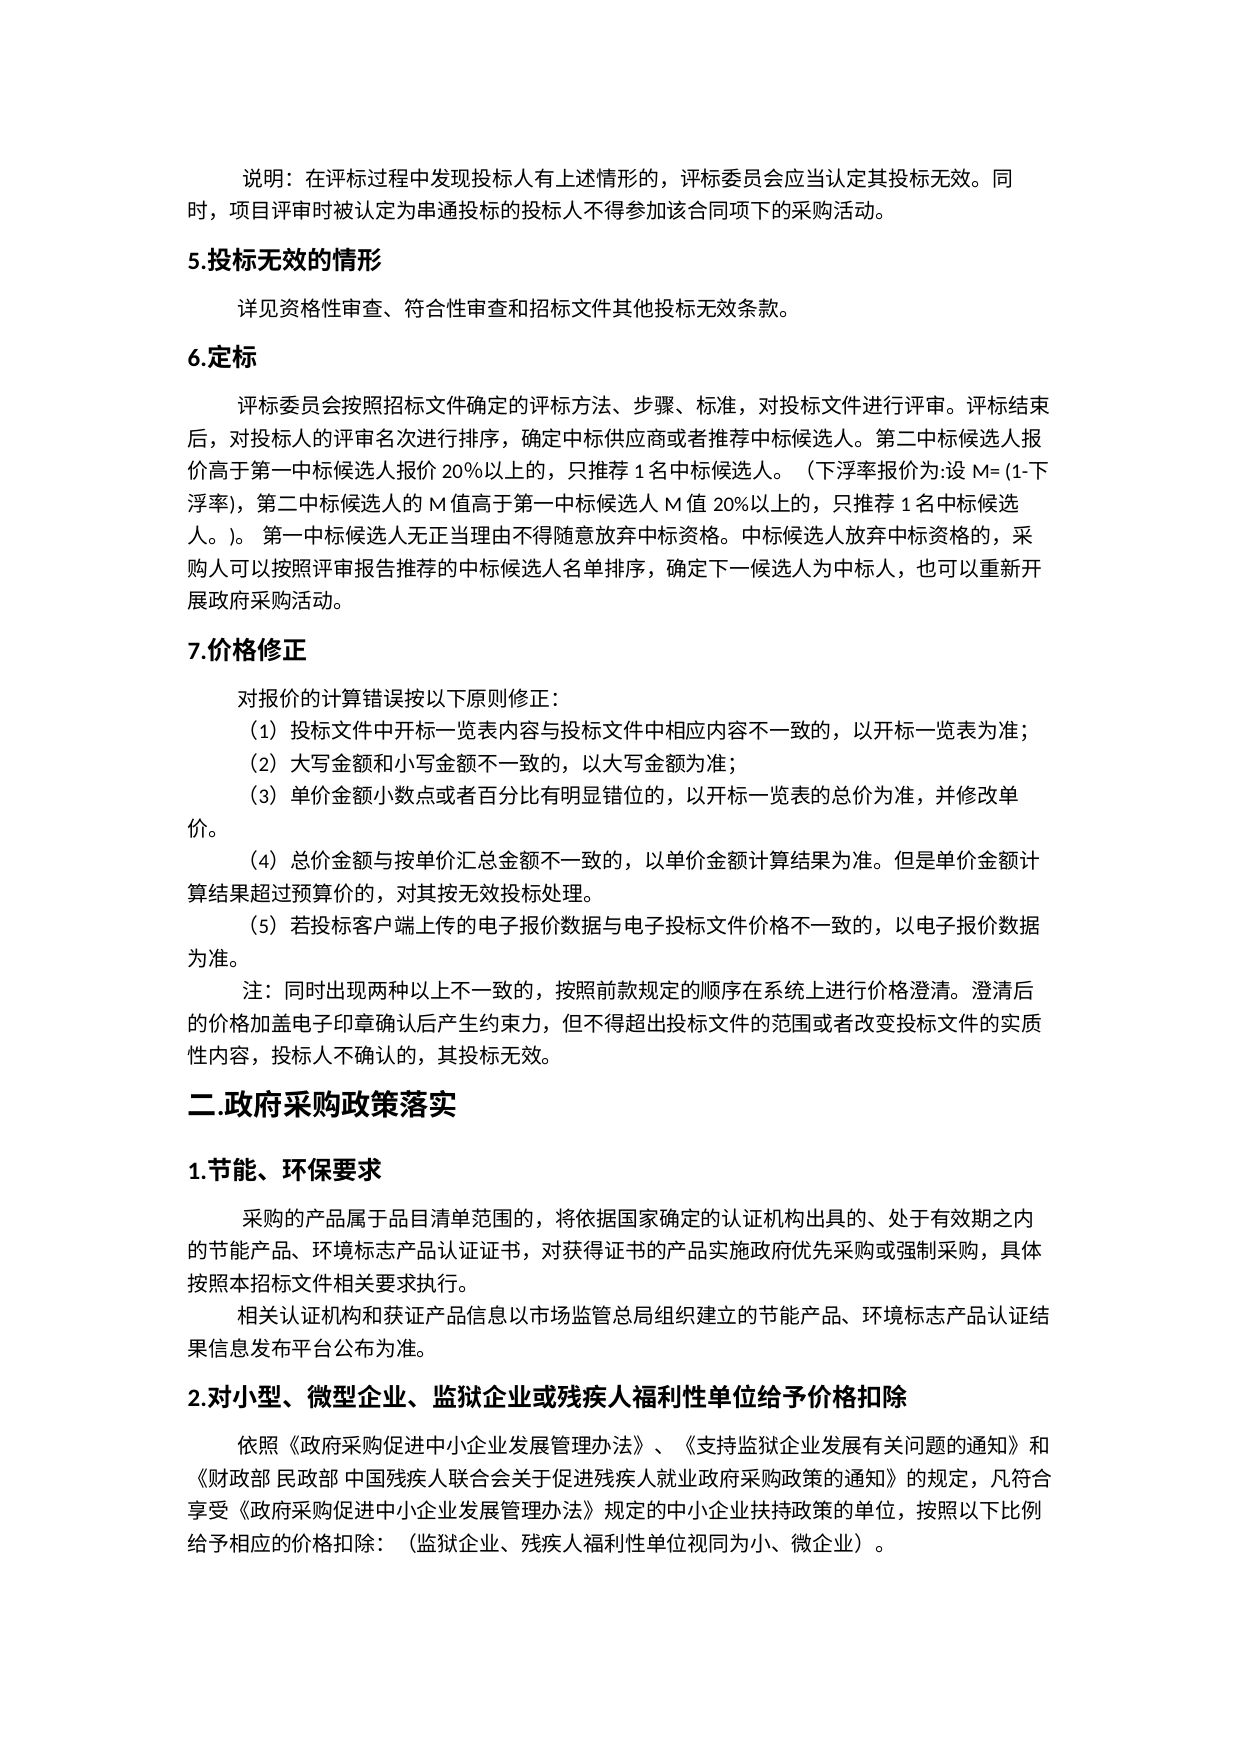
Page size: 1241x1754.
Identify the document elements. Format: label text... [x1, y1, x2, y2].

text 评标委员会按照招标文件确定的评标方法、步骤、标准，对投标文件进行评审。评标结束后，对投标人的评审名次进行排序，确定中标供应商或者推荐中标候选人。第二中标候选人报价高于第一中标候选人报价20％以上的，只推荐1名中标候选人。（下浮率报价为:设 M= (1-下浮率)，第二中标候选人的 M值高于第一中标候选人 M 值 20%以上的，只推荐 1名中标候选人。)。 第一中标候选人无正当理由不得随意放弃中标资格。中标候选人放弃中标资格的，采购人可以按照评审报告推荐的中标候选人名单排序，确定下一候选人为中标人，也可以重新开展政府采购活动。 [187, 389, 1053, 617]
text （5）若投标客户端上传的电子报价数据与电子投标文件价格不一致的，以电子报价数据为准。 [187, 909, 1053, 974]
text （1）投标文件中开标一览表内容与投标文件中相应内容不一致的，以开标一览表为准； [187, 714, 1053, 747]
text 依照《政府采购促进中小企业发展管理办法》、《支持监狱企业发展有关问题的通知》和《财政部 民政部 中国残疾人联合会关于促进残疾人就业政府采购政策的通知》的规定，凡符合享受《政府采购促进中小企业发展管理办法》规定的中小企业扶持政策的单位，按照以下比例给予相应的价格扣除：（监狱企业、残疾人福利性单位视同为小、微企业）。 [187, 1429, 1053, 1559]
text 5.投标无效的情形 [187, 227, 1053, 292]
text （2）大写金额和小写金额不一致的，以大写金额为准； [187, 747, 1053, 779]
text 2.对小型、微型企业、监狱企业或残疾人福利性单位给予价格扣除 [187, 1364, 1053, 1429]
text 二.政府采购政策落实 [187, 1072, 1053, 1137]
text 1.节能、环保要求 [187, 1137, 1053, 1202]
text 相关认证机构和获证产品信息以市场监管总局组织建立的节能产品、环境标志产品认证结果信息发布平台公布为准。 [187, 1299, 1053, 1364]
text 6.定标 [187, 324, 1053, 389]
text 注：同时出现两种以上不一致的，按照前款规定的顺序在系统上进行价格澄清。澄清后的价格加盖电子印章确认后产生约束力，但不得超出投标文件的范围或者改变投标文件的实质性内容，投标人不确认的，其投标无效。 [187, 974, 1053, 1072]
text 采购的产品属于品目清单范围的，将依据国家确定的认证机构出具的、处于有效期之内的节能产品、环境标志产品认证证书，对获得证书的产品实施政府优先采购或强制采购，具体按照本招标文件相关要求执行。 [187, 1202, 1053, 1299]
text 说明：在评标过程中发现投标人有上述情形的，评标委员会应当认定其投标无效。同时，项目评审时被认定为串通投标的投标人不得参加该合同项下的采购活动。 [187, 162, 1053, 227]
text （4）总价金额与按单价汇总金额不一致的，以单价金额计算结果为准。但是单价金额计算结果超过预算价的，对其按无效投标处理。 [187, 844, 1053, 909]
text 对报价的计算错误按以下原则修正： [187, 682, 1053, 714]
text （3）单价金额小数点或者百分比有明显错位的，以开标一览表的总价为准，并修改单价。 [187, 779, 1053, 844]
text 7.价格修正 [187, 617, 1053, 682]
text 详见资格性审查、符合性审查和招标文件其他投标无效条款。 [187, 292, 1053, 324]
